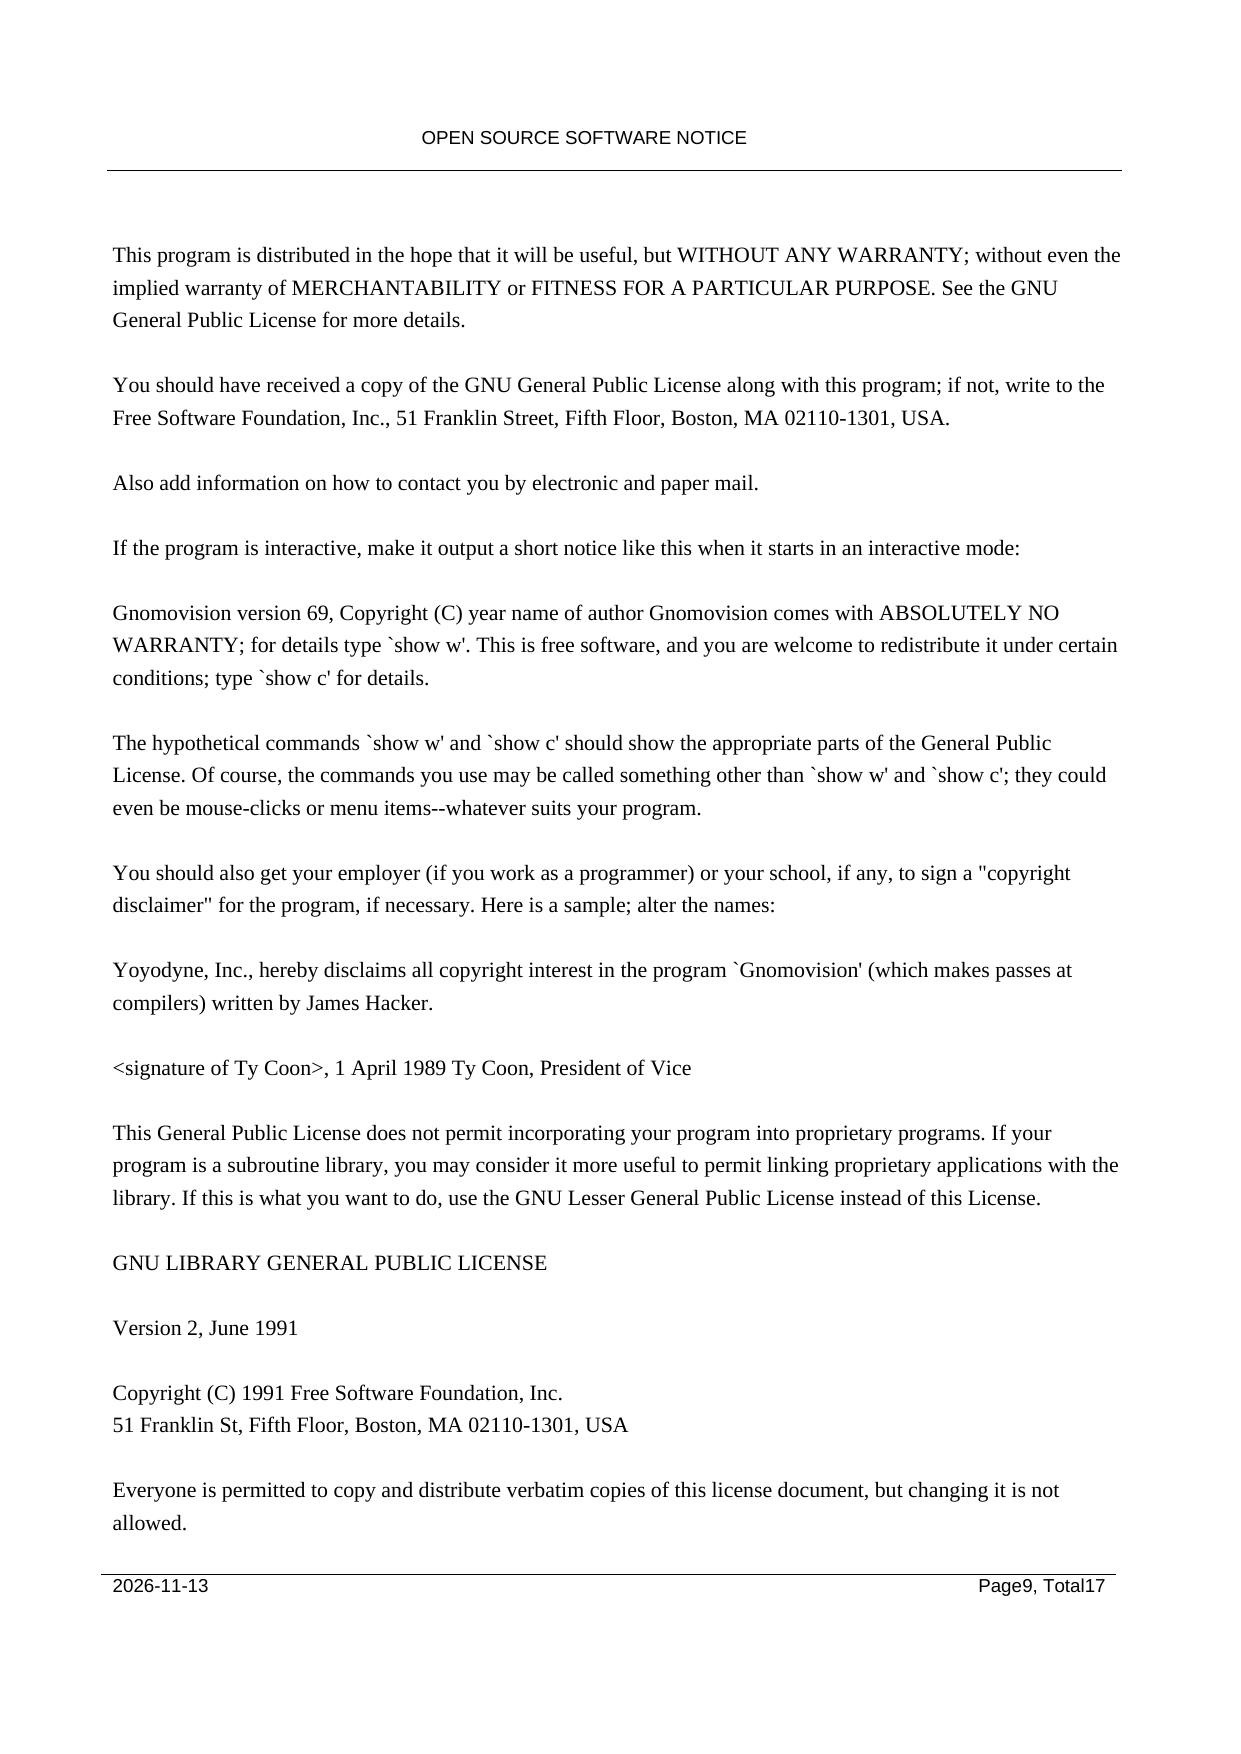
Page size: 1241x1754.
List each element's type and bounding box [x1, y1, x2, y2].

text [112, 206, 1128, 1539]
